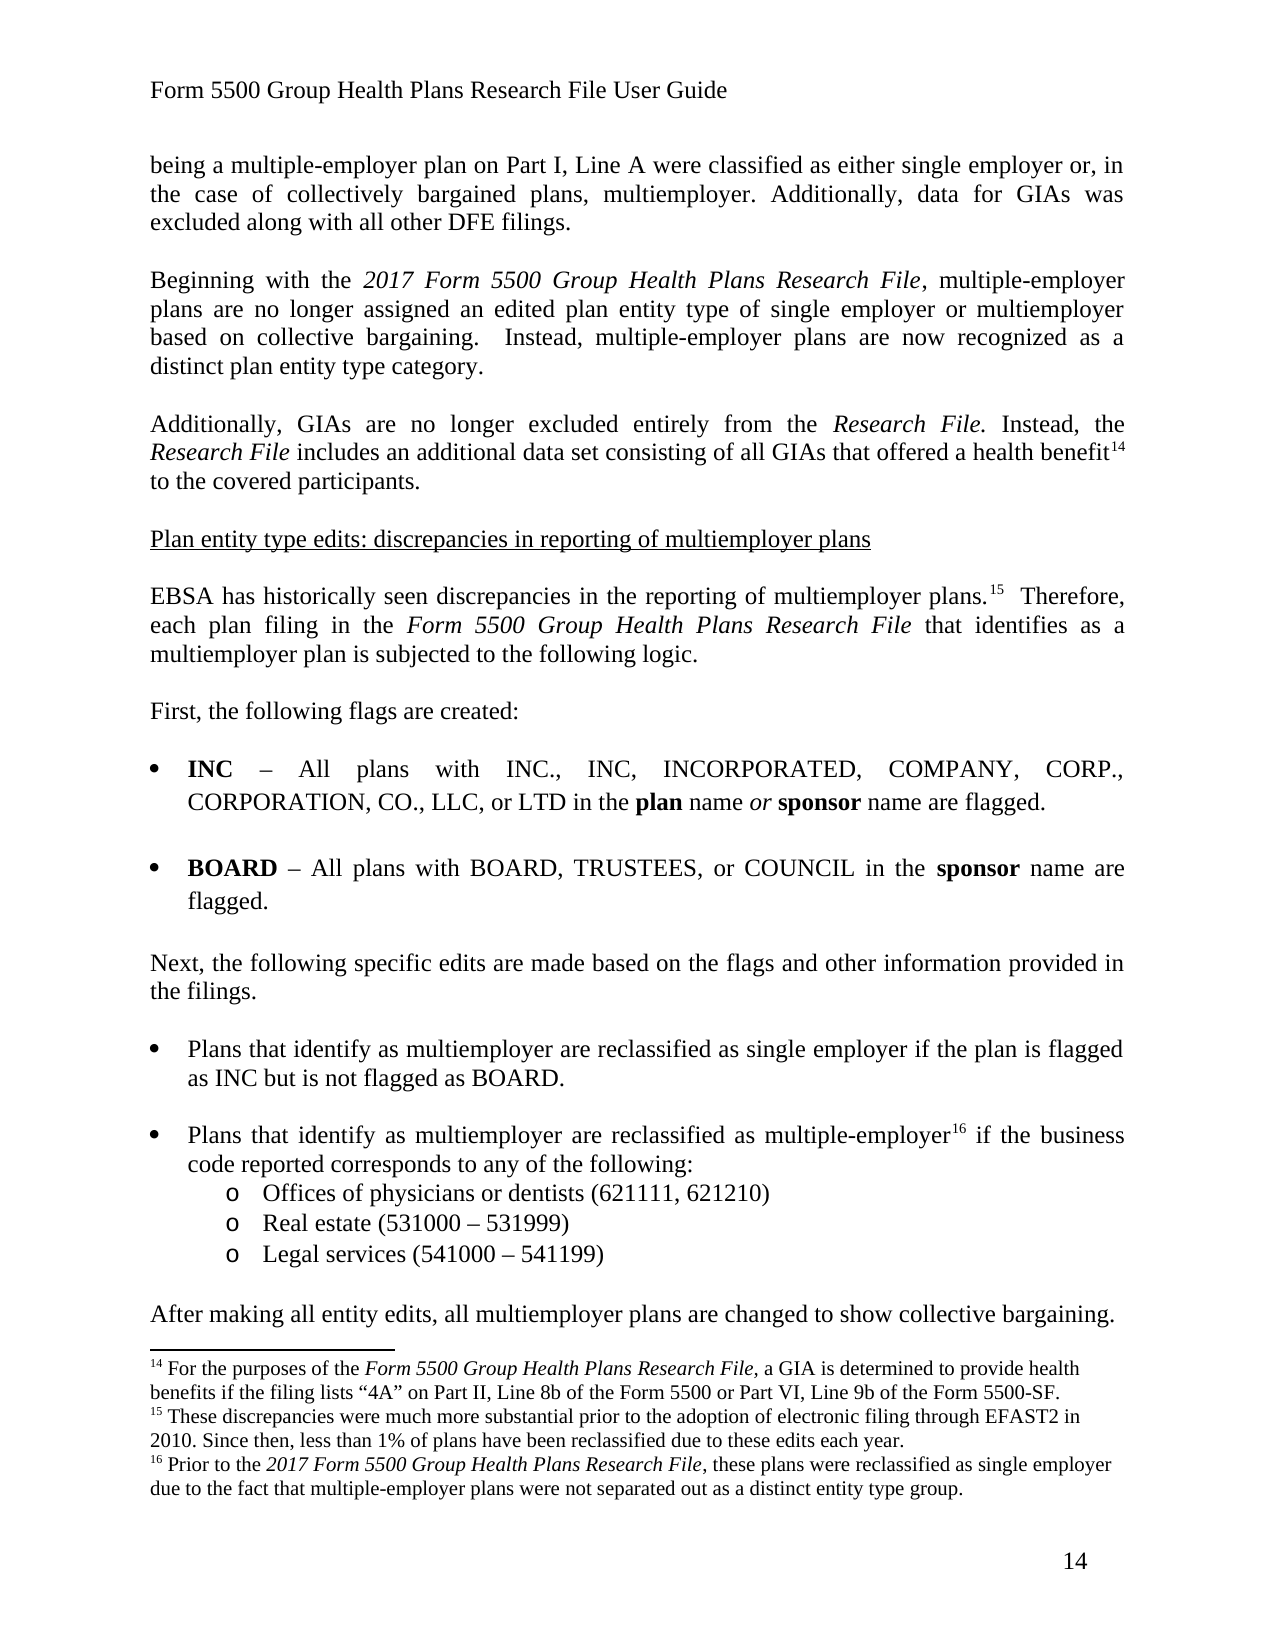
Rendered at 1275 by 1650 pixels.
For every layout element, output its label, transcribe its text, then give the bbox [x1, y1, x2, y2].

list Plans that identify as multiemployer are reclassified as single employer if the plan is flagged as INC but is not flagged as BOARD. [150, 1034, 1125, 1091]
list Offices of physicians or dentists (621111, 621210) [225, 1178, 1125, 1208]
list BOARD – All plans with BOARD, TRUSTEES, or COUNCIL in the sponsor name are flagged. [150, 853, 1125, 914]
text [150, 150, 1125, 236]
text Beginning with the 2017 Form 5500 Group Health Plans Research File, multiple-employer plans are no longer assigned an edited plan entity type of single employer or multiemployer based on collective bargaining. Instead, multiple-employer plans are now recognized as a distinct plan entity type category. [150, 265, 1125, 380]
text EBSA has historically seen discrepancies in the reporting of multiemployer plans. Therefore, each plan filing in the Form 5500 Group Health Plans Research File that identifies as a multiemployer plan is subjected to the following logic. [150, 581, 1125, 667]
subtitle Plan entity type edits: discrepancies in reporting of multiemployer plans [150, 524, 1125, 552]
list Real estate (531000 – 531999) [225, 1208, 1125, 1239]
text Additionally, GIAs are no longer excluded entirely from the Research File. Instead, the Research File includes an additional data set consisting of all GIAs that offered a health benefit to the covered participants. [150, 409, 1125, 495]
list INC – All plans with INC., INC, INCORPORATED, COMPANY, CORP., CORPORATION, CO., LLC, or LTD in the plan name or sponsor name are flagged. [150, 754, 1125, 816]
list Legal services (541000 – 541199) [225, 1239, 1125, 1270]
text Next, the following specific edits are made based on the flags and other information provided in the filings. [150, 948, 1125, 1005]
text After making all entity edits, all multiemployer plans are changed to show collective bargaining. [150, 1299, 1125, 1328]
list Plans that identify as multiemployer are reclassified as multiple-employer if the business code reported corresponds to any of the following: [150, 1120, 1125, 1178]
text First, the following flags are created: [150, 696, 1125, 725]
